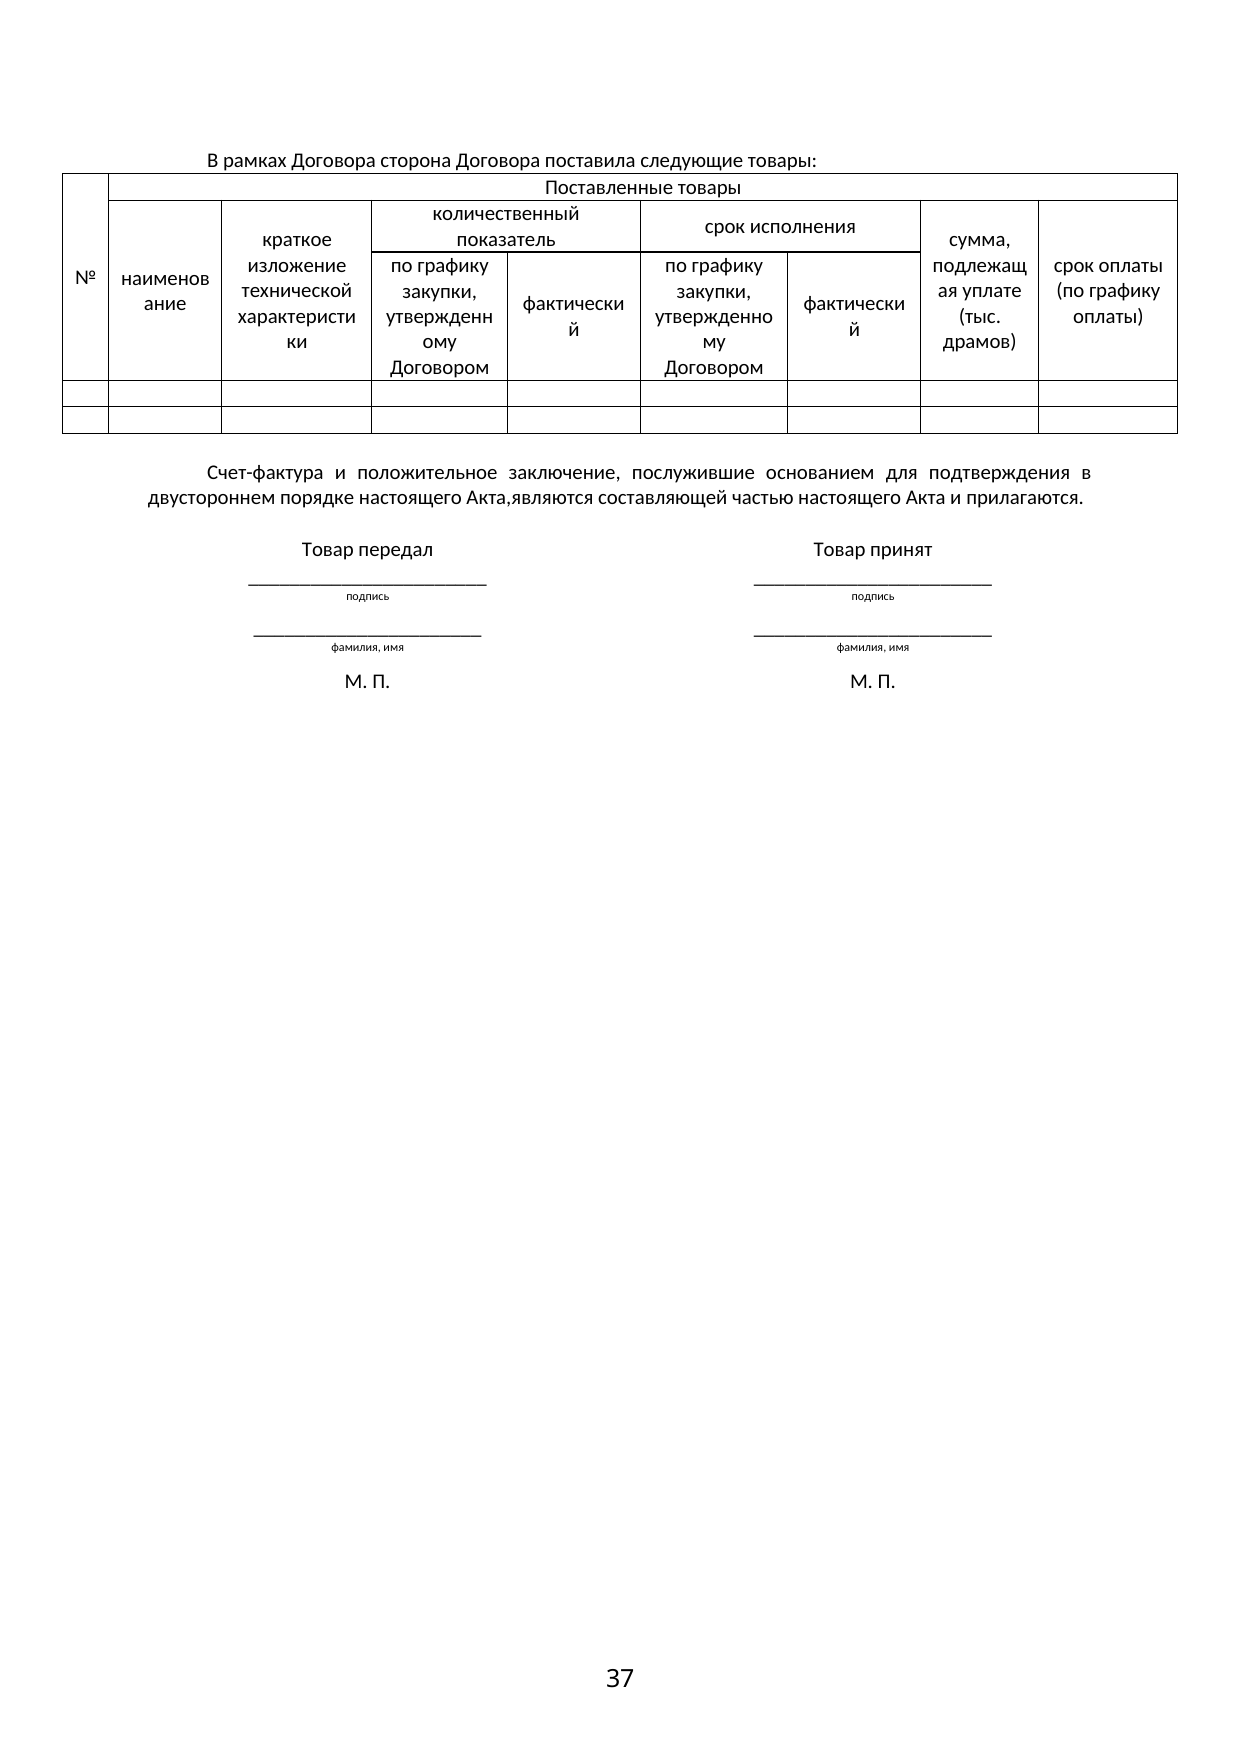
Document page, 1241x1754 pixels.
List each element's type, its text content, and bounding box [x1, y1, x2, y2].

table_cell [641, 407, 787, 432]
table_cell [222, 407, 371, 432]
table_cell _______________________ подпись [620, 563, 1126, 614]
text Счет-фактура и положительное заключение, послужившие основанием для подтверждения в двустороннем порядке настоящего Акта,являются составляющей частью настоящего Акта и прилагаются. [148, 459, 1092, 510]
table_cell фактический [508, 253, 640, 379]
table_cell [641, 381, 787, 406]
table_cell по графику закупки, утвержденному Договором [641, 253, 787, 379]
table_cell краткое изложение технической характеристики [222, 201, 371, 379]
table_cell [1039, 407, 1177, 432]
text В рамках Договора сторона Договора поставила следующие товары: [148, 148, 1092, 173]
table_cell [109, 407, 221, 432]
table_header Товар принят [620, 535, 1126, 563]
table_cell [788, 407, 920, 432]
table_cell срок исполнения [641, 201, 920, 251]
table_cell [788, 381, 920, 406]
table_cell [921, 381, 1038, 406]
table_cell срок оплаты (по графику оплаты) [1039, 201, 1177, 379]
table_cell М. П. [115, 666, 620, 695]
table_cell М. П. [620, 666, 1126, 695]
table_cell [372, 407, 507, 432]
table_cell [921, 407, 1038, 432]
table_cell фактический [788, 253, 920, 379]
table_cell количественный показатель [372, 201, 640, 251]
table_cell [222, 381, 371, 406]
table_cell по графику закупки, утвержденному Договором [372, 253, 507, 379]
table_cell [372, 381, 507, 406]
table_cell сумма, подлежащая уплате (тыс. драмов) [921, 201, 1038, 379]
table_cell [109, 381, 221, 406]
table_cell ______________________ фамилия, имя [115, 614, 620, 666]
table_cell [508, 407, 640, 432]
table_cell наименование [109, 201, 221, 379]
table_cell [508, 381, 640, 406]
table_header Поставленные товары [109, 174, 1177, 199]
table_header № [63, 174, 108, 379]
table_cell [1039, 381, 1177, 406]
table_header Товар передал [115, 535, 620, 563]
table_cell _______________________ фамилия, имя [620, 614, 1126, 666]
table_cell [63, 381, 108, 406]
table_cell _______________________ подпись [115, 563, 620, 614]
table_cell [63, 407, 108, 432]
